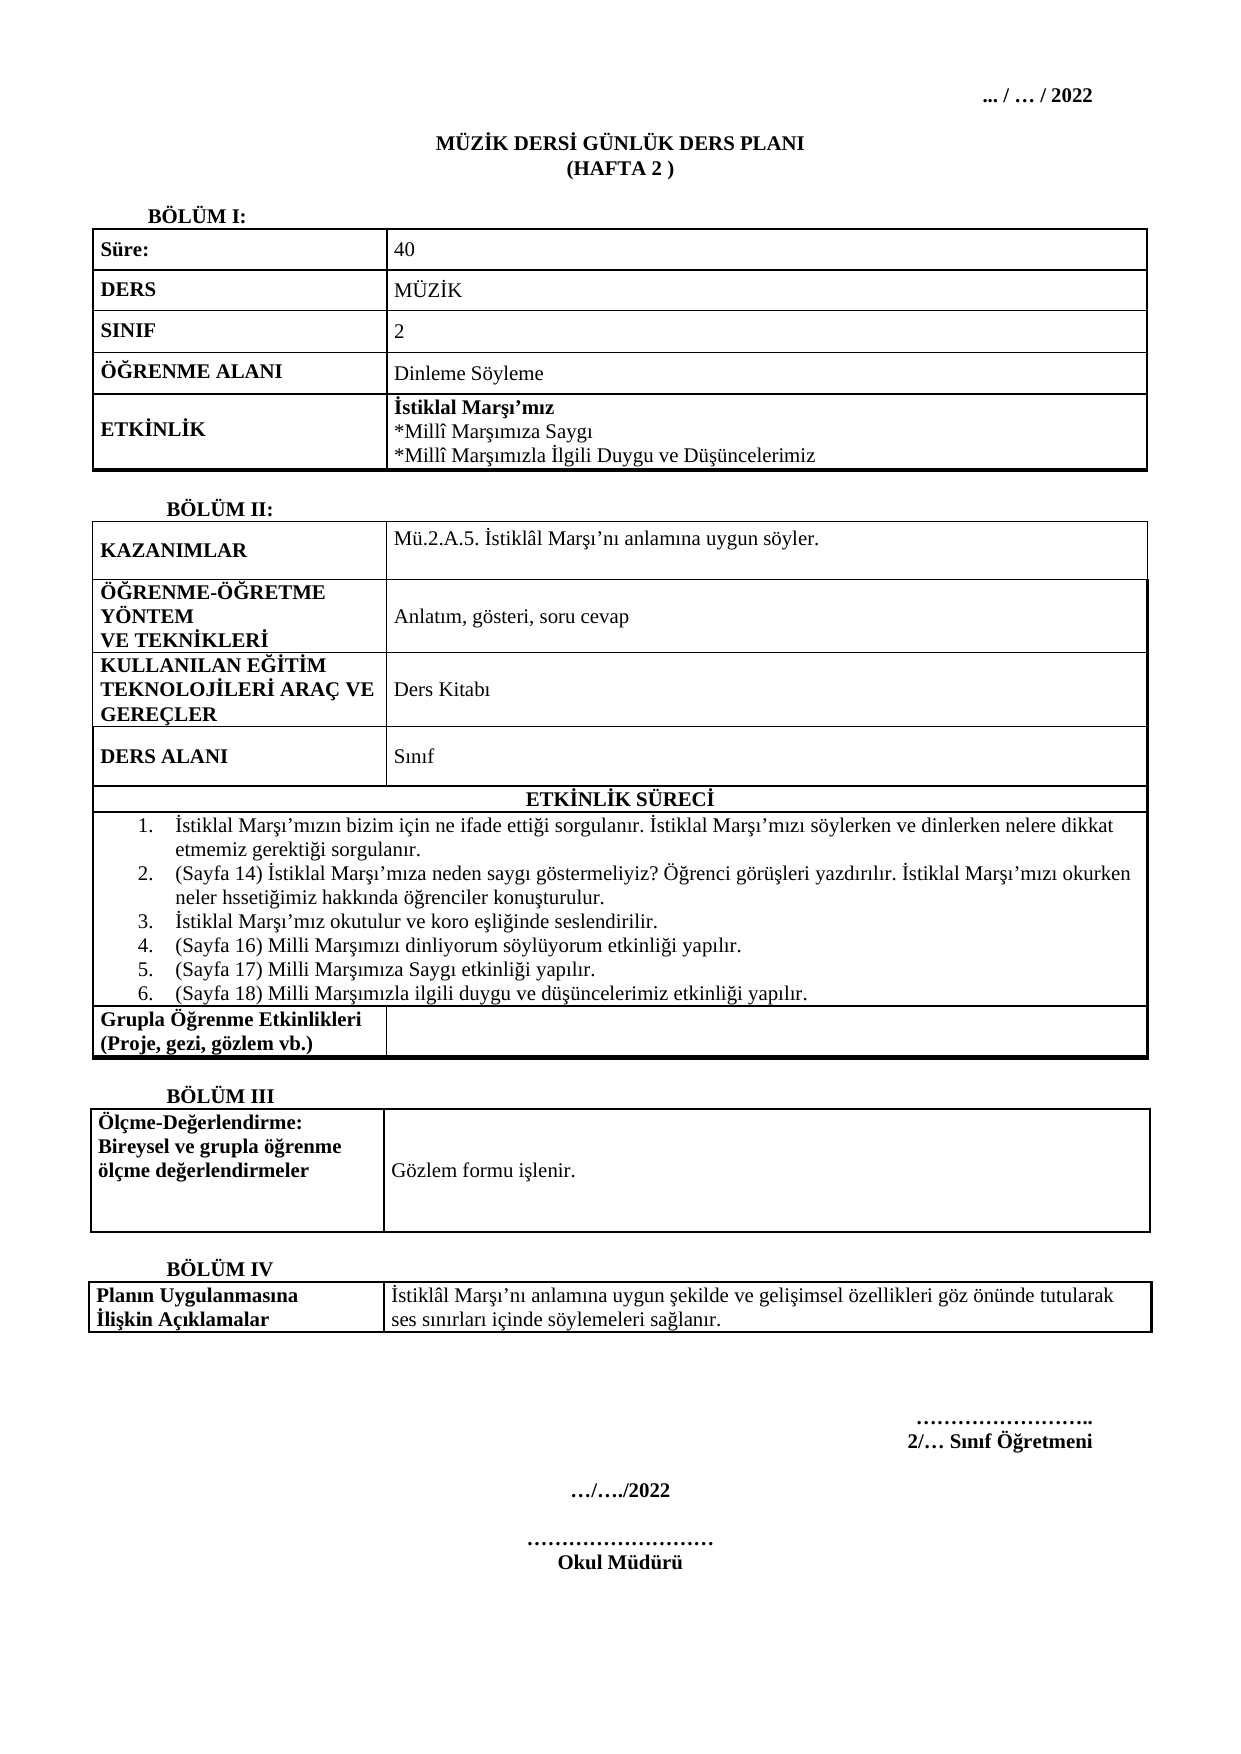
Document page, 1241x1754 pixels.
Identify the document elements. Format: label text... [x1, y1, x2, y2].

text (HAFTA 2 ) [148, 155, 1093, 179]
table_header Mü.2.A.5. İstiklâl Marşı’nı anlamına uygun söyler. [387, 522, 1147, 579]
table_cell Ders Kitabı [387, 653, 1146, 726]
table_cell 2 [388, 311, 1146, 352]
table_cell ETKİNLİK SÜRECİ [94, 787, 1146, 811]
text ……………………… [148, 1526, 1093, 1550]
table_cell KULLANILAN EĞİTİM TEKNOLOJİLERİ ARAÇ VE GEREÇLER [93, 653, 386, 726]
table_header KAZANIMLAR [93, 522, 386, 579]
text BÖLÜM I: [148, 203, 1093, 228]
table_header Ölçme-Değerlendirme: Bireysel ve grupla öğrenme ölçme değerlendirmeler [92, 1110, 383, 1231]
table_cell DERS [94, 271, 386, 310]
table_cell İstiklal Marşı’mız *Millî Marşımıza Saygı *Millî Marşımızla İlgili Duygu ve Düşüncelerimiz [388, 395, 1146, 468]
table_cell İstiklal Marşı’mızın bizim için ne ifade ettiği sorgulanır. İstiklal Marşı’mızı söylerken ve dinlerken nelere dikkat etmemiz gerektiği sorgulanır. (Sayfa 14) İstiklal Marşı’mıza neden saygı göstermeliyiz? Öğrenci görüşleri yazdırılır. İstiklal Marşı’mızı okurken neler hssetiğimiz hakkında öğrenciler konuşturulur. İstiklal Marşı’mız okutulur ve koro eşliğinde seslendirilir. (Sayfa 16) Milli Marşımızı dinliyorum söylüyorum etkinliği yapılır. (Sayfa 17) Milli Marşımıza Saygı etkinliği yapılır. (Sayfa 18) Milli Marşımızla ilgili duygu ve düşüncelerimiz etkinliği yapılır. [94, 813, 1146, 1005]
table_cell [387, 1007, 1146, 1055]
table_cell MÜZİK [388, 271, 1146, 310]
text …………………….. [148, 1405, 1093, 1429]
subtitle BÖLÜM III [148, 1084, 1093, 1108]
text Okul Müdürü [148, 1550, 1093, 1574]
text …/…./2022 [148, 1477, 1093, 1502]
table_header Süre: [94, 230, 386, 269]
table_cell Dinleme Söyleme [388, 353, 1146, 393]
subtitle BÖLÜM IV [148, 1257, 1093, 1281]
table_header Planın Uygulanmasına İlişkin Açıklamalar [90, 1283, 383, 1331]
table_header İstiklâl Marşı’nı anlamına uygun şekilde ve gelişimsel özellikleri göz önünde tutularak ses sınırları içinde söylemeleri sağlanır. [385, 1283, 1150, 1331]
text BÖLÜM II: [148, 496, 1093, 521]
table_header Gözlem formu işlenir. [385, 1110, 1149, 1231]
table_cell SINIF [94, 311, 386, 352]
table_cell DERS ALANI [94, 727, 386, 785]
table_cell Anlatım, gösteri, soru cevap [387, 580, 1146, 652]
table_cell ETKİNLİK [94, 395, 386, 468]
table_cell ÖĞRENME ALANI [94, 353, 386, 393]
table_cell ÖĞRENME-ÖĞRETME YÖNTEM VE TEKNİKLERİ [93, 580, 386, 652]
table_cell Grupla Öğrenme Etkinlikleri (Proje, gezi, gözlem vb.) [94, 1007, 386, 1055]
text 2/… Sınıf Öğretmeni [148, 1429, 1093, 1453]
table_header 40 [388, 230, 1146, 269]
table_cell Sınıf [387, 727, 1146, 785]
text MÜZİK DERSİ GÜNLÜK DERS PLANI [148, 131, 1093, 155]
text ... / … / 2022 [148, 83, 1093, 107]
